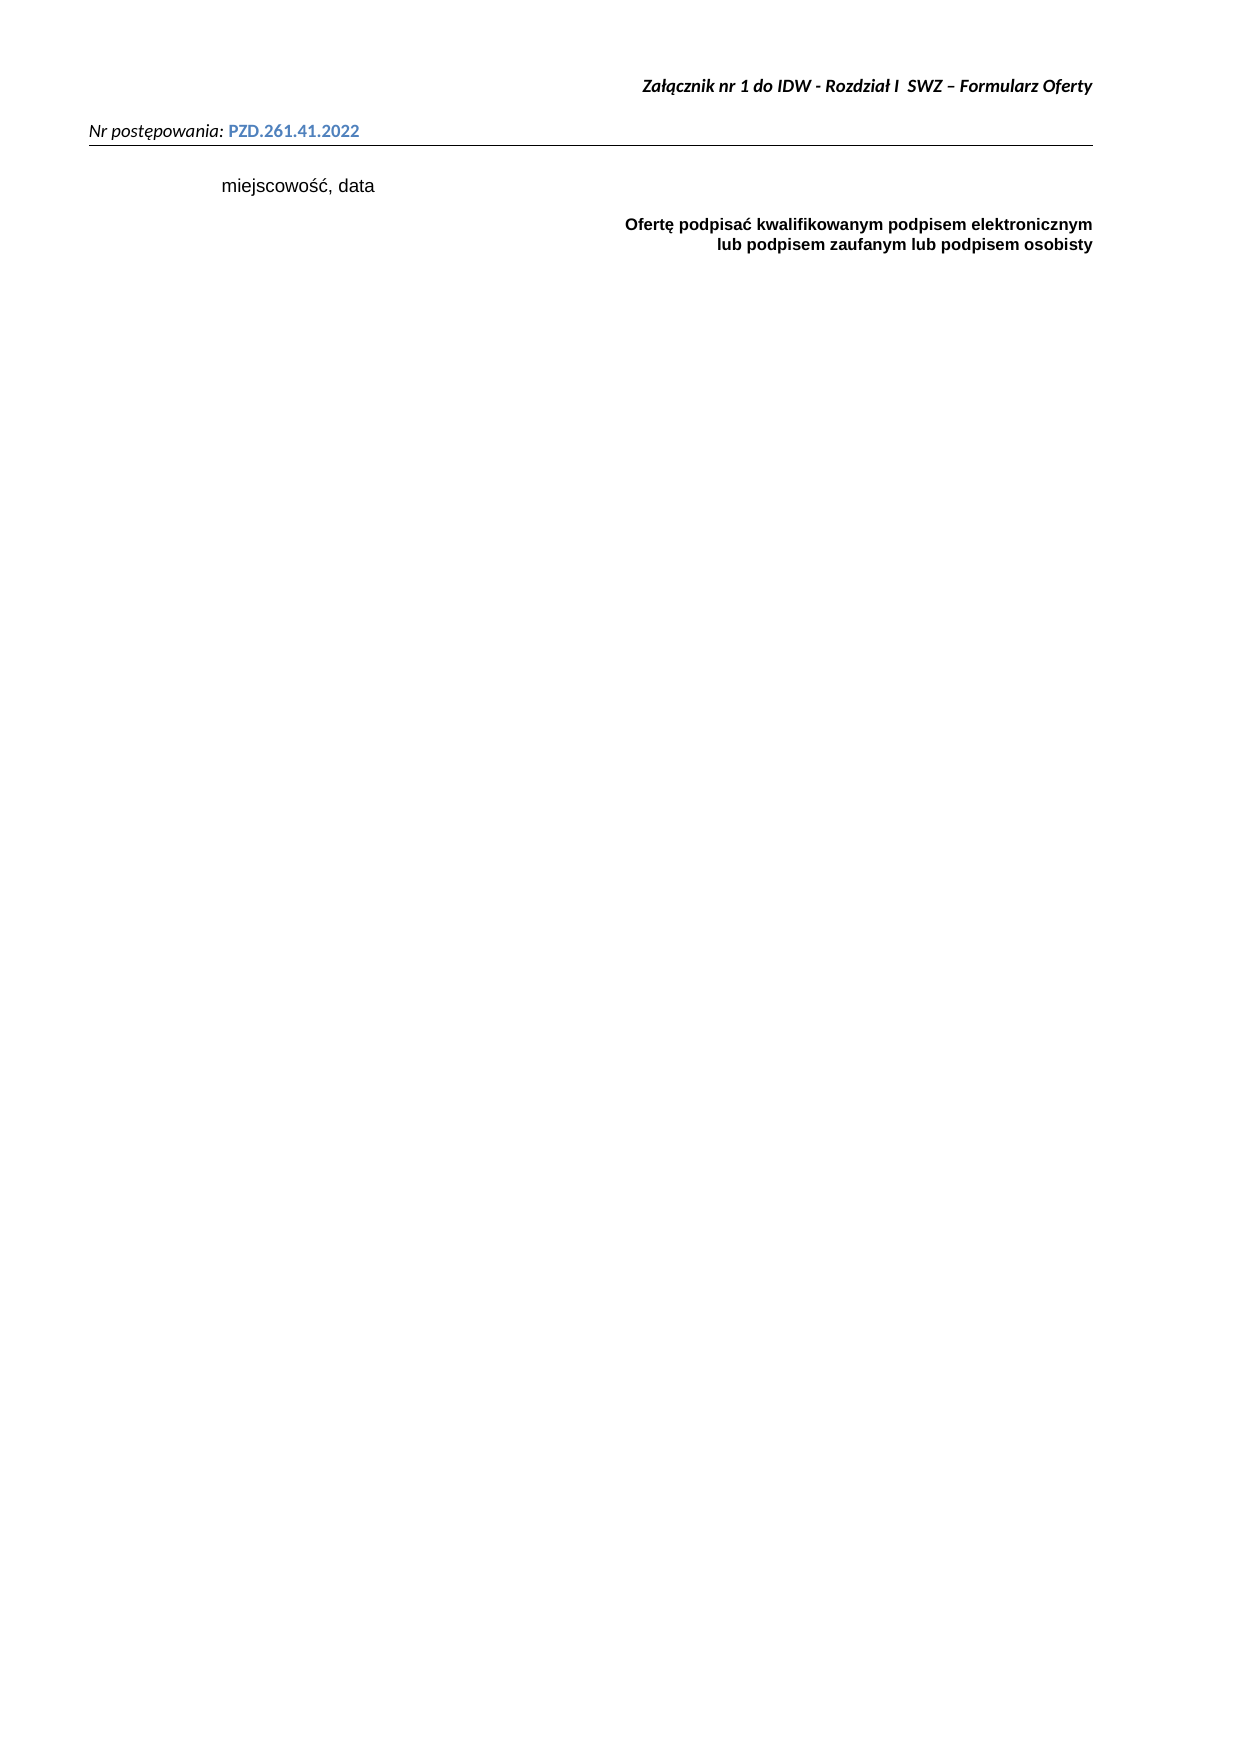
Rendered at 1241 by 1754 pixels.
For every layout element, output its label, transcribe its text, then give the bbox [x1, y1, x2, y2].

text lub podpisem zaufanym lub podpisem osobisty [148, 234, 1093, 253]
text miejscowość, data [185, 174, 1093, 196]
text Ofertę podpisać kwalifikowanym podpisem elektronicznym [148, 215, 1093, 234]
